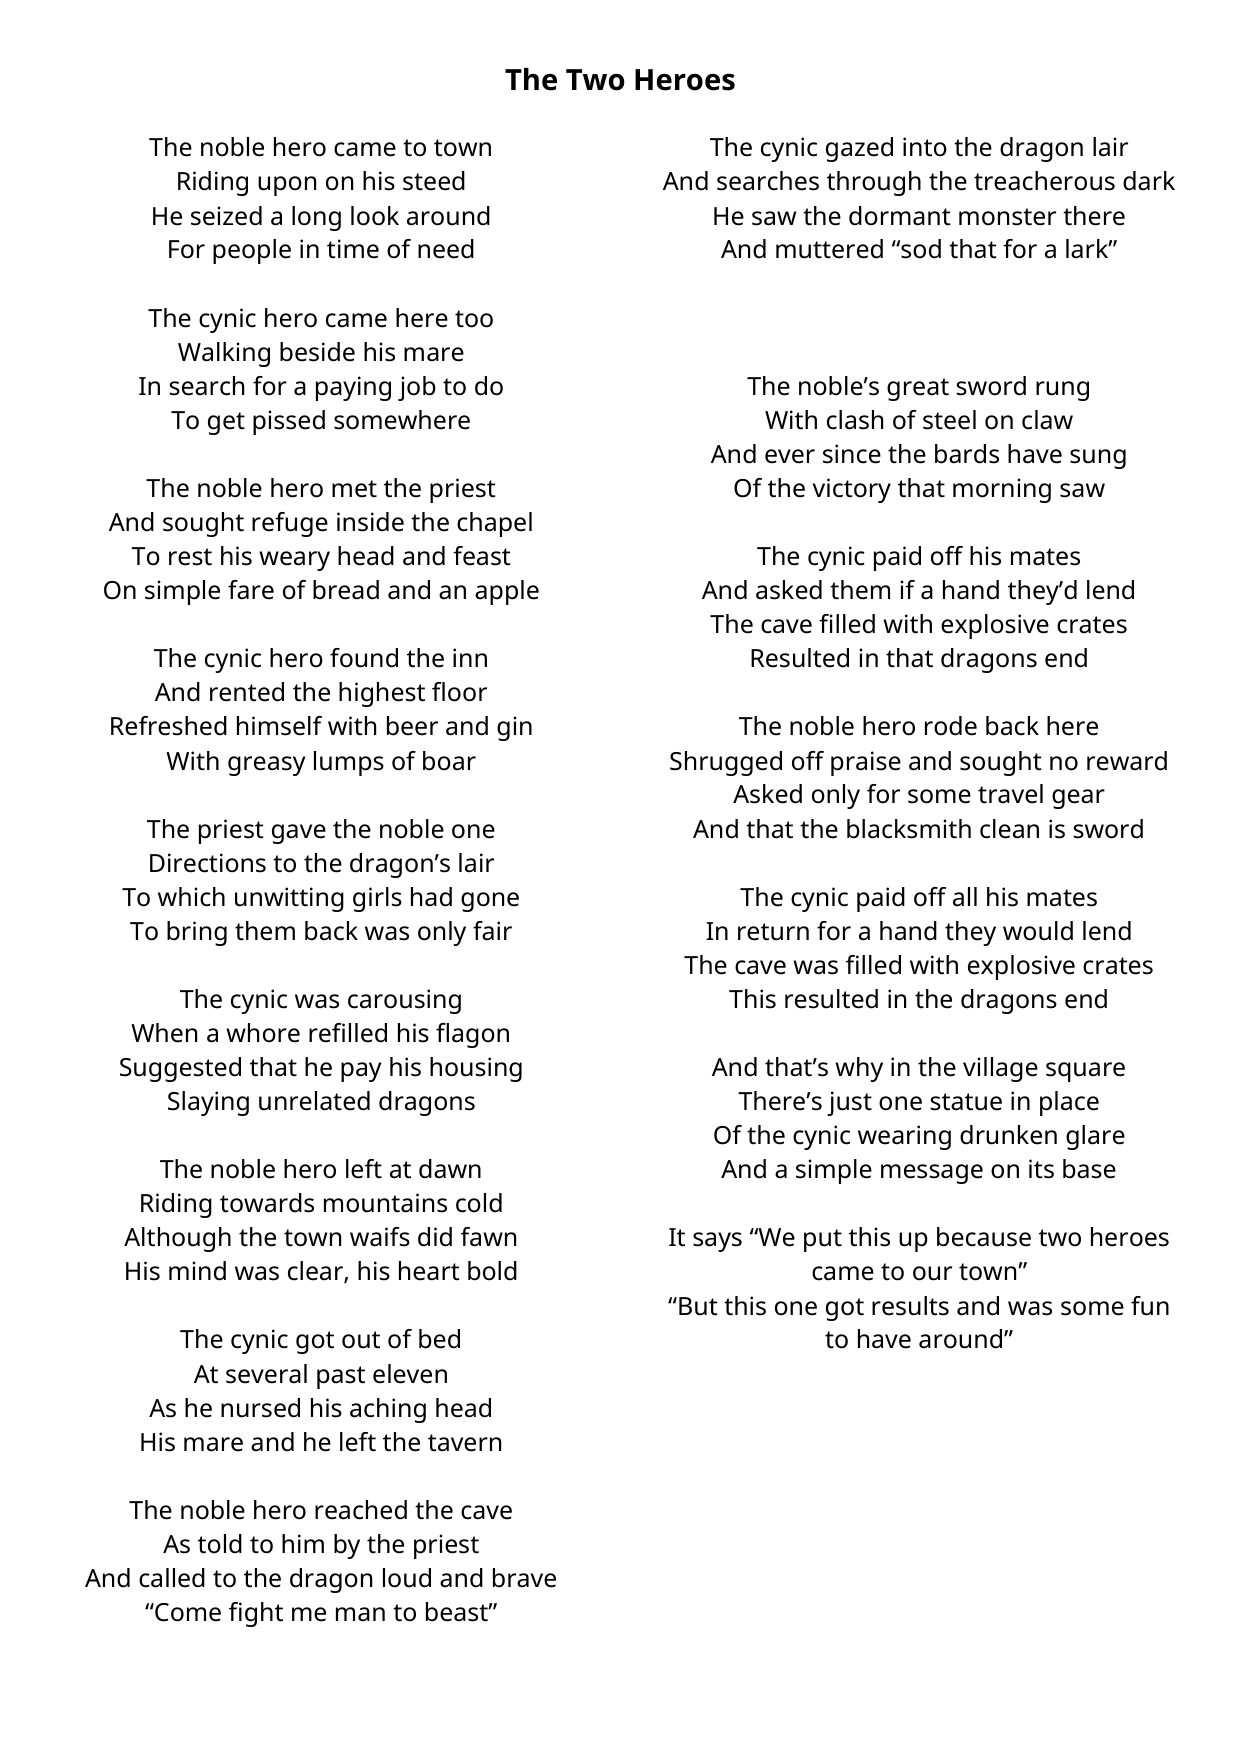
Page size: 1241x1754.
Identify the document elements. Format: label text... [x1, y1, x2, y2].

text “Come fight me man to beast” [59, 1595, 583, 1629]
text And ever since the bards have sung [657, 437, 1181, 471]
text The cynic hero came here too [59, 300, 583, 334]
text And that’s why in the village square [657, 1050, 1181, 1084]
text In return for a hand they would lend [657, 913, 1181, 947]
text The cynic was carousing [59, 982, 583, 1016]
text To get pissed somewhere [59, 402, 583, 437]
text There’s just one statue in place [657, 1084, 1181, 1118]
text The cave filled with explosive crates [657, 607, 1181, 641]
text And that the blacksmith clean is sword [657, 811, 1181, 845]
text And sought refuge inside the chapel [59, 505, 583, 539]
text The noble hero met the priest [59, 471, 583, 505]
text And a simple message on its base [657, 1152, 1181, 1186]
text When a whore refilled his flagon [59, 1016, 583, 1050]
text The noble hero reached the cave [59, 1492, 583, 1527]
text Asked only for some travel gear [657, 777, 1181, 811]
text To bring them back was only fair [59, 913, 583, 947]
text Of the victory that morning saw [657, 471, 1181, 505]
text Resulted in that dragons end [657, 641, 1181, 675]
text Suggested that he pay his housing [59, 1050, 583, 1084]
text Walking beside his mare [59, 334, 583, 368]
text It says “We put this up because two heroes came to our town” [657, 1220, 1181, 1288]
text For people in time of need [59, 232, 583, 266]
text The cynic got out of bed [59, 1322, 583, 1356]
text At several past eleven [59, 1356, 583, 1390]
text The noble hero rode back here [657, 709, 1181, 743]
text Refreshed himself with beer and gin [59, 709, 583, 743]
text Slaying unrelated dragons [59, 1084, 583, 1118]
text Riding upon on his steed [59, 164, 583, 198]
text Riding towards mountains cold [59, 1186, 583, 1220]
text As told to him by the priest [59, 1527, 583, 1561]
text The cave was filled with explosive crates [657, 947, 1181, 982]
text This resulted in the dragons end [657, 982, 1181, 1016]
text He saw the dormant monster there [657, 198, 1181, 232]
text He seized a long look around [59, 198, 583, 232]
text And searches through the treacherous dark [657, 164, 1181, 198]
text Although the town waifs did fawn [59, 1220, 583, 1254]
text And called to the dragon loud and brave [59, 1561, 583, 1595]
text And muttered “sod that for a lark” [657, 232, 1181, 266]
text The cynic paid off all his mates [657, 879, 1181, 913]
text The noble hero came to town [59, 130, 583, 164]
text The cynic gazed into the dragon lair [657, 130, 1181, 164]
text Of the cynic wearing drunken glare [657, 1118, 1181, 1152]
text Directions to the dragon’s lair [59, 845, 583, 879]
text In search for a paying job to do [59, 368, 583, 402]
text As he nursed his aching head [59, 1390, 583, 1424]
text To rest his weary head and feast [59, 539, 583, 573]
text The noble’s great sword rung [657, 368, 1181, 402]
text Shrugged off praise and sought no reward [657, 743, 1181, 777]
text The priest gave the noble one [59, 811, 583, 845]
text On simple fare of bread and an apple [59, 573, 583, 607]
text With greasy lumps of boar [59, 743, 583, 777]
text With clash of steel on claw [657, 402, 1181, 437]
text His mare and he left the tavern [59, 1424, 583, 1458]
text The cynic hero found the inn [59, 641, 583, 675]
text To which unwitting girls had gone [59, 879, 583, 913]
text The Two Heroes [59, 59, 1181, 99]
text And rented the highest floor [59, 675, 583, 709]
text “But this one got results and was some fun to have around” [657, 1288, 1181, 1356]
text The noble hero left at dawn [59, 1152, 583, 1186]
text The cynic paid off his mates [657, 539, 1181, 573]
text And asked them if a hand they’d lend [657, 573, 1181, 607]
text His mind was clear, his heart bold [59, 1254, 583, 1288]
